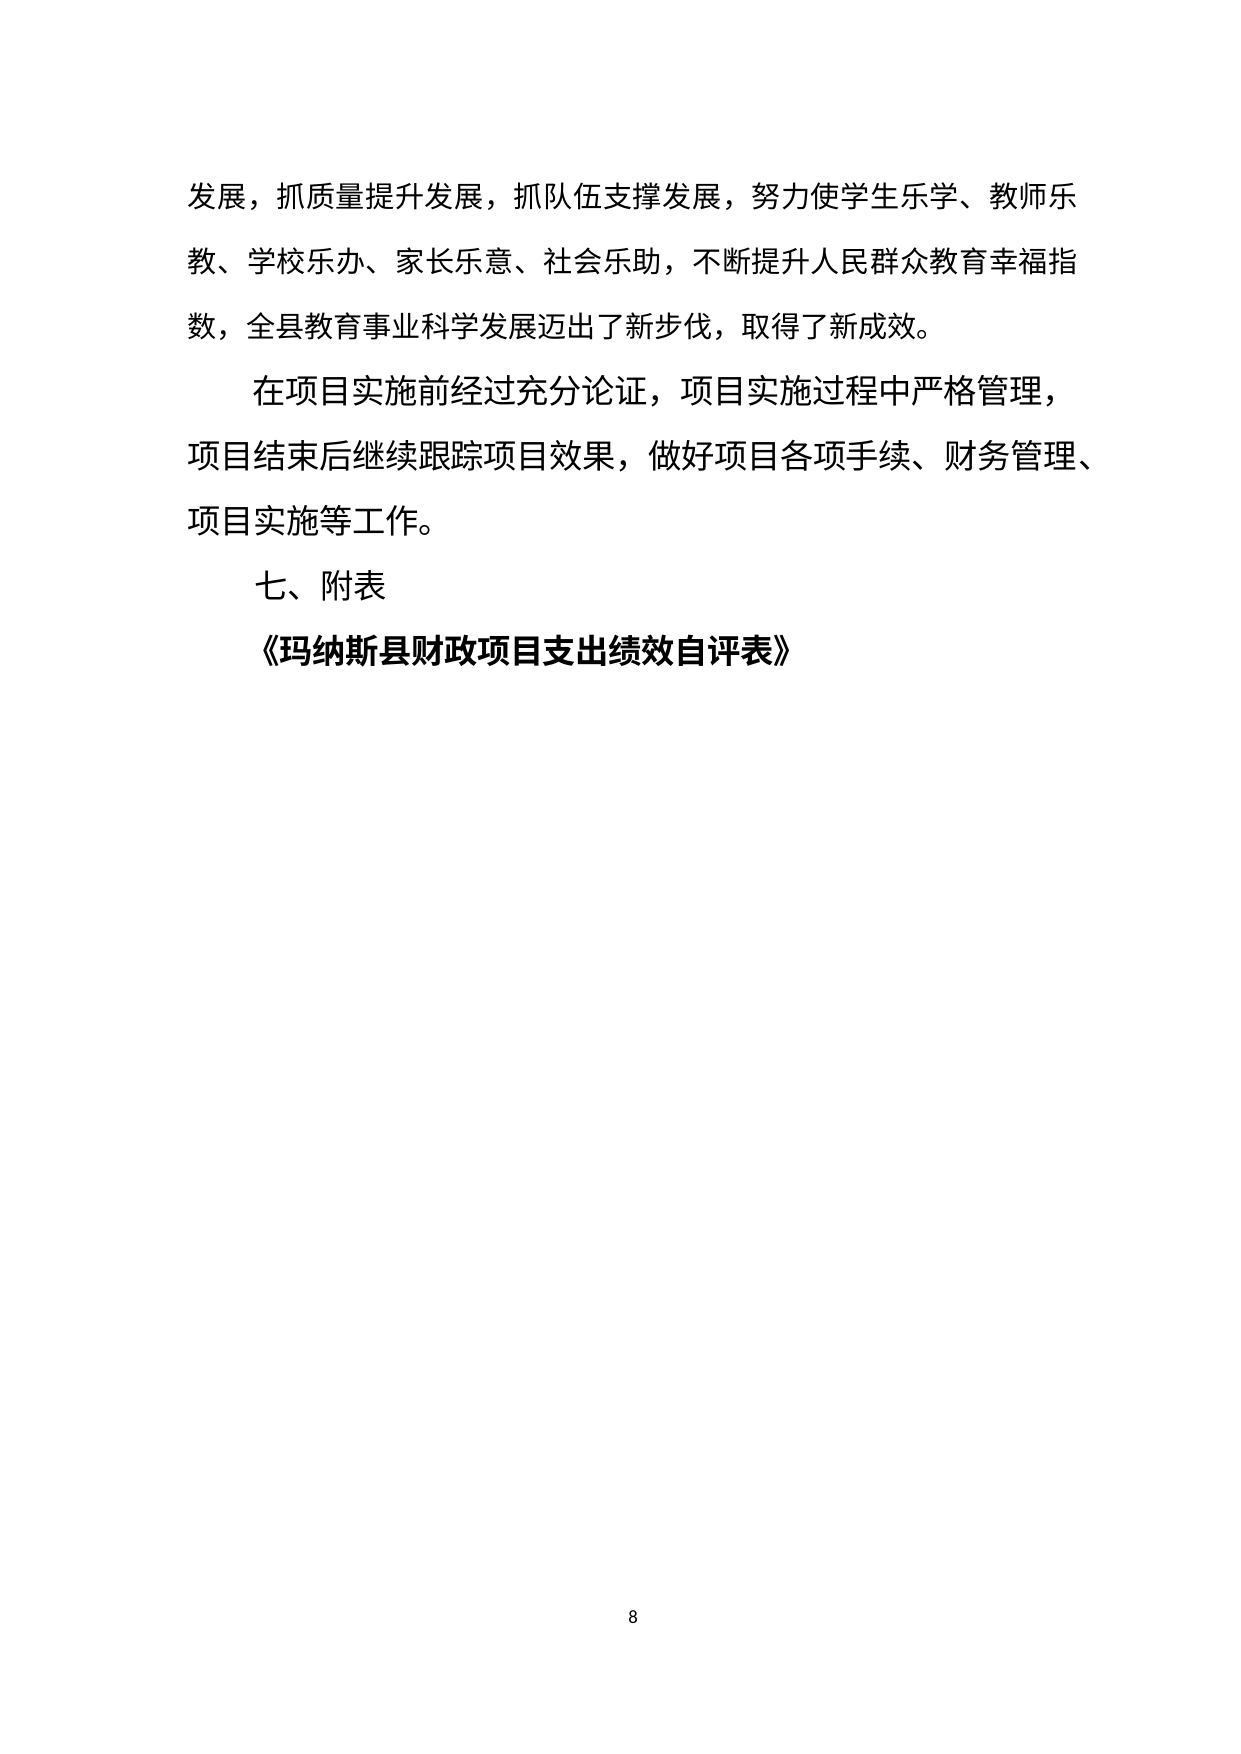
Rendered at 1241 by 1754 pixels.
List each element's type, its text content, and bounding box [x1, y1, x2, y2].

text 七、附表 [187, 552, 1078, 617]
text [187, 162, 1078, 357]
text 在项目实施前经过充分论证，项目实施过程中严格管理，项目结束后继续跟踪项目效果，做好项目各项手续、财务管理、项目实施等工作。 [187, 357, 1078, 552]
text 《玛纳斯县财政项目支出绩效自评表》 [187, 617, 1078, 682]
